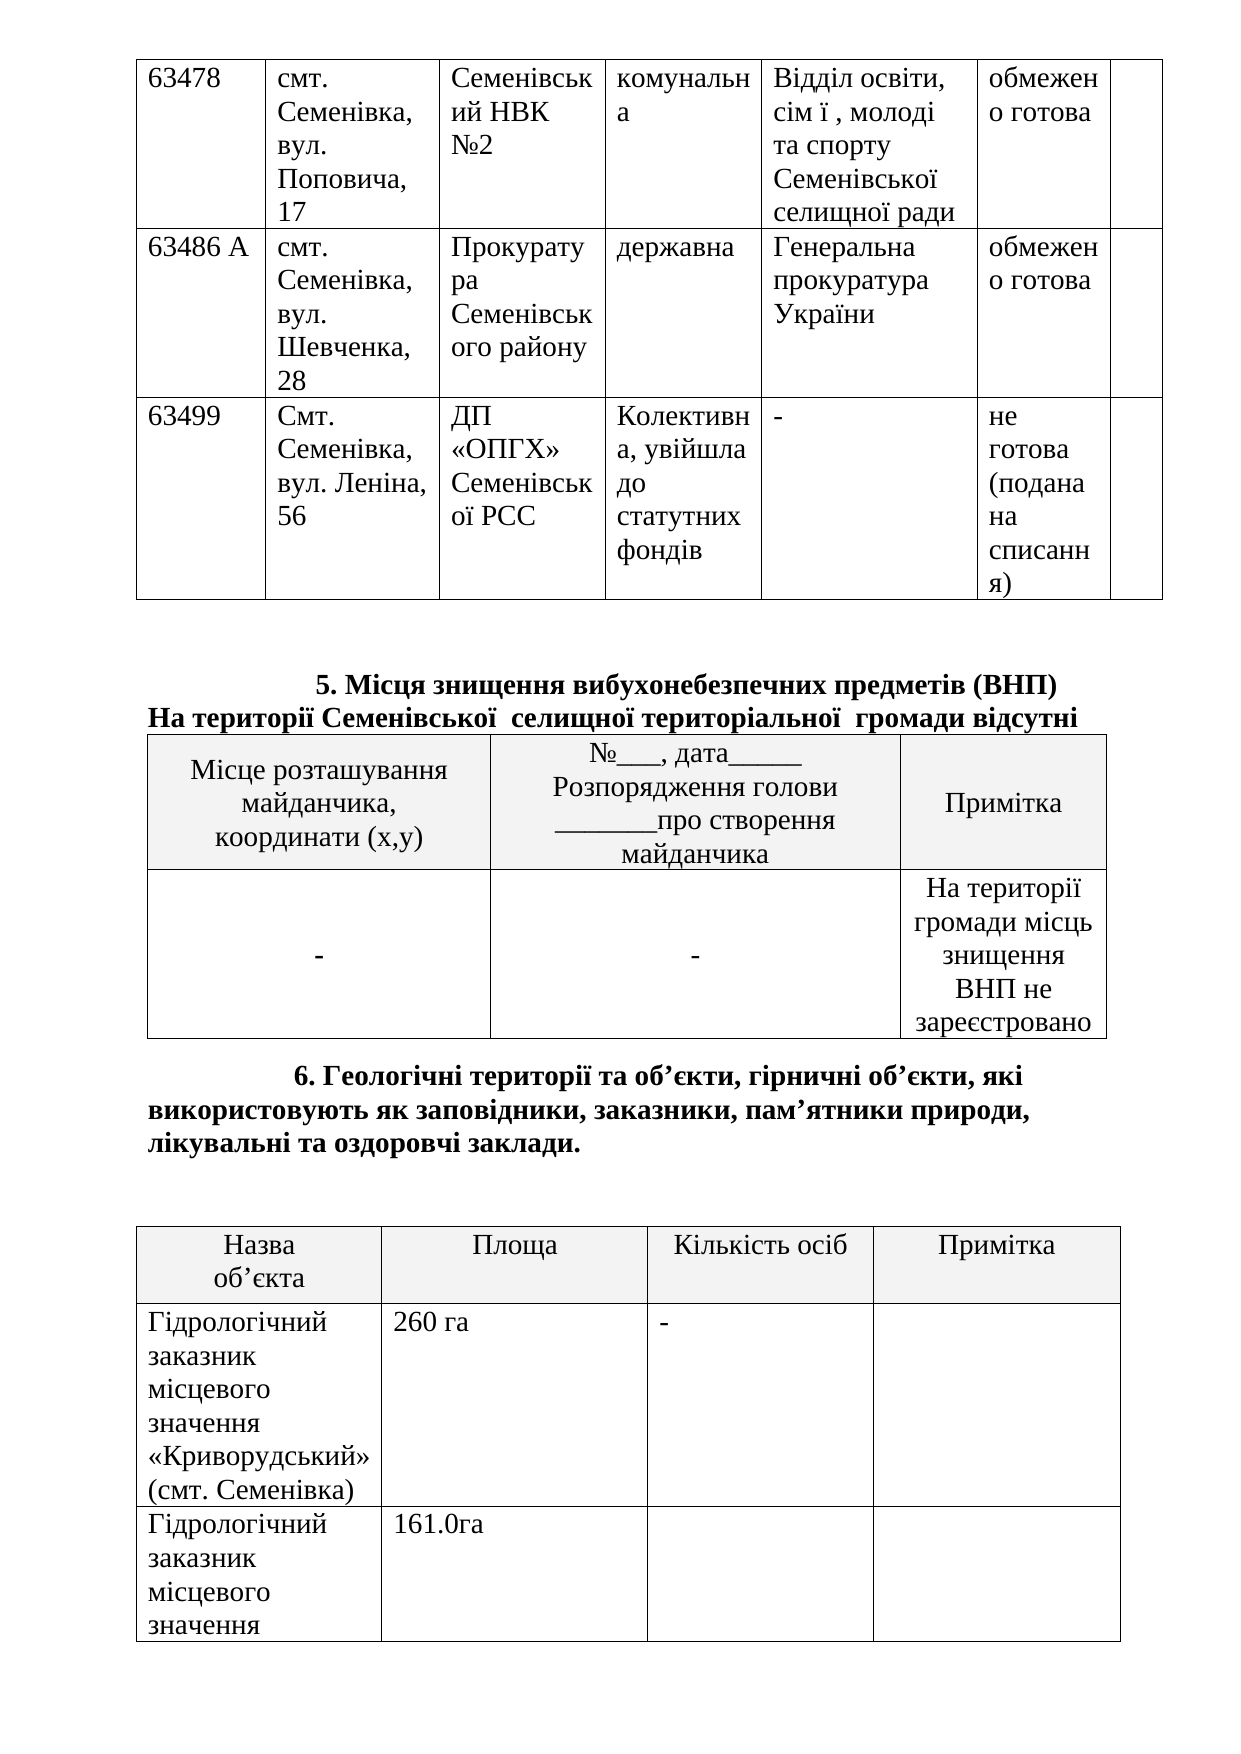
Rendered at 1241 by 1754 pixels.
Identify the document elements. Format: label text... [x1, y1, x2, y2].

table_header Кількість осіб [648, 1227, 873, 1303]
table_cell 63486 А [137, 229, 265, 397]
table_cell 63499 [137, 398, 265, 599]
table_cell [648, 1507, 873, 1641]
table_cell державна [606, 229, 761, 397]
text На території Семенівської селищної територіальної громади відсутні [148, 701, 1152, 734]
table_cell 161.0га [382, 1507, 647, 1641]
table_header Примітка [901, 735, 1106, 869]
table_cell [137, 1507, 381, 1641]
table_cell [1111, 229, 1162, 397]
table_cell [1111, 398, 1162, 599]
table_cell 63478 [137, 60, 265, 228]
text 5. Місця знищення вибухонебезпечних предметів (ВНП) [148, 667, 1152, 701]
table_header Місце розташування майданчика, координати (х,у) [148, 735, 490, 869]
table_cell обмежено готова [978, 229, 1110, 397]
table_header №___, дата_____ Розпорядження голови _______про створення майданчика [491, 735, 900, 869]
table_header Примітка [874, 1227, 1120, 1303]
table_cell ДП «ОПГХ» Семенівської РСС [440, 398, 605, 599]
table_cell не готова (подана на списання) [978, 398, 1110, 599]
table_header Назва об’єкта [137, 1227, 381, 1303]
table_cell Генеральна прокуратура України [762, 229, 977, 397]
table_cell смт. Семенівка, вул. Шевченка, 28 [266, 229, 439, 397]
table_cell Семенівський НВК №2 [440, 60, 605, 228]
table_cell 260 га [382, 1304, 647, 1506]
table_cell Прокуратура Семенівського району [440, 229, 605, 397]
table_cell смт. Семенівка, вул. Поповича, 17 [266, 60, 439, 228]
table_cell - [148, 870, 490, 1038]
table_cell - [648, 1304, 873, 1506]
table_cell [1111, 60, 1162, 228]
table_cell - [762, 398, 977, 599]
table_cell комунальна [606, 60, 761, 228]
table_cell [874, 1304, 1120, 1506]
table_cell Гідрологічний заказник місцевого значення «Криворудський» (смт. Семенівка) [137, 1304, 381, 1506]
table_cell На території громади місць знищення ВНП не зареєстровано [901, 870, 1106, 1038]
table_cell Колективна, увійшла до статутних фондів [606, 398, 761, 599]
table_cell Смт. Семенівка, вул. Леніна, 56 [266, 398, 439, 599]
table_header Площа [382, 1227, 647, 1303]
table_cell обмежено готова [978, 60, 1110, 228]
table_cell - [491, 870, 900, 1038]
table_cell Відділ освіти, сім ї , молоді та спорту Семенівської селищної ради [762, 60, 977, 228]
table_cell [874, 1507, 1120, 1641]
text 6. Геологічні території та об’єкти, гірничні об’єкти, які використовують як заповідники, заказники, пам’ятники природи, лікувальні та оздоровчі заклади. [148, 1058, 1152, 1159]
